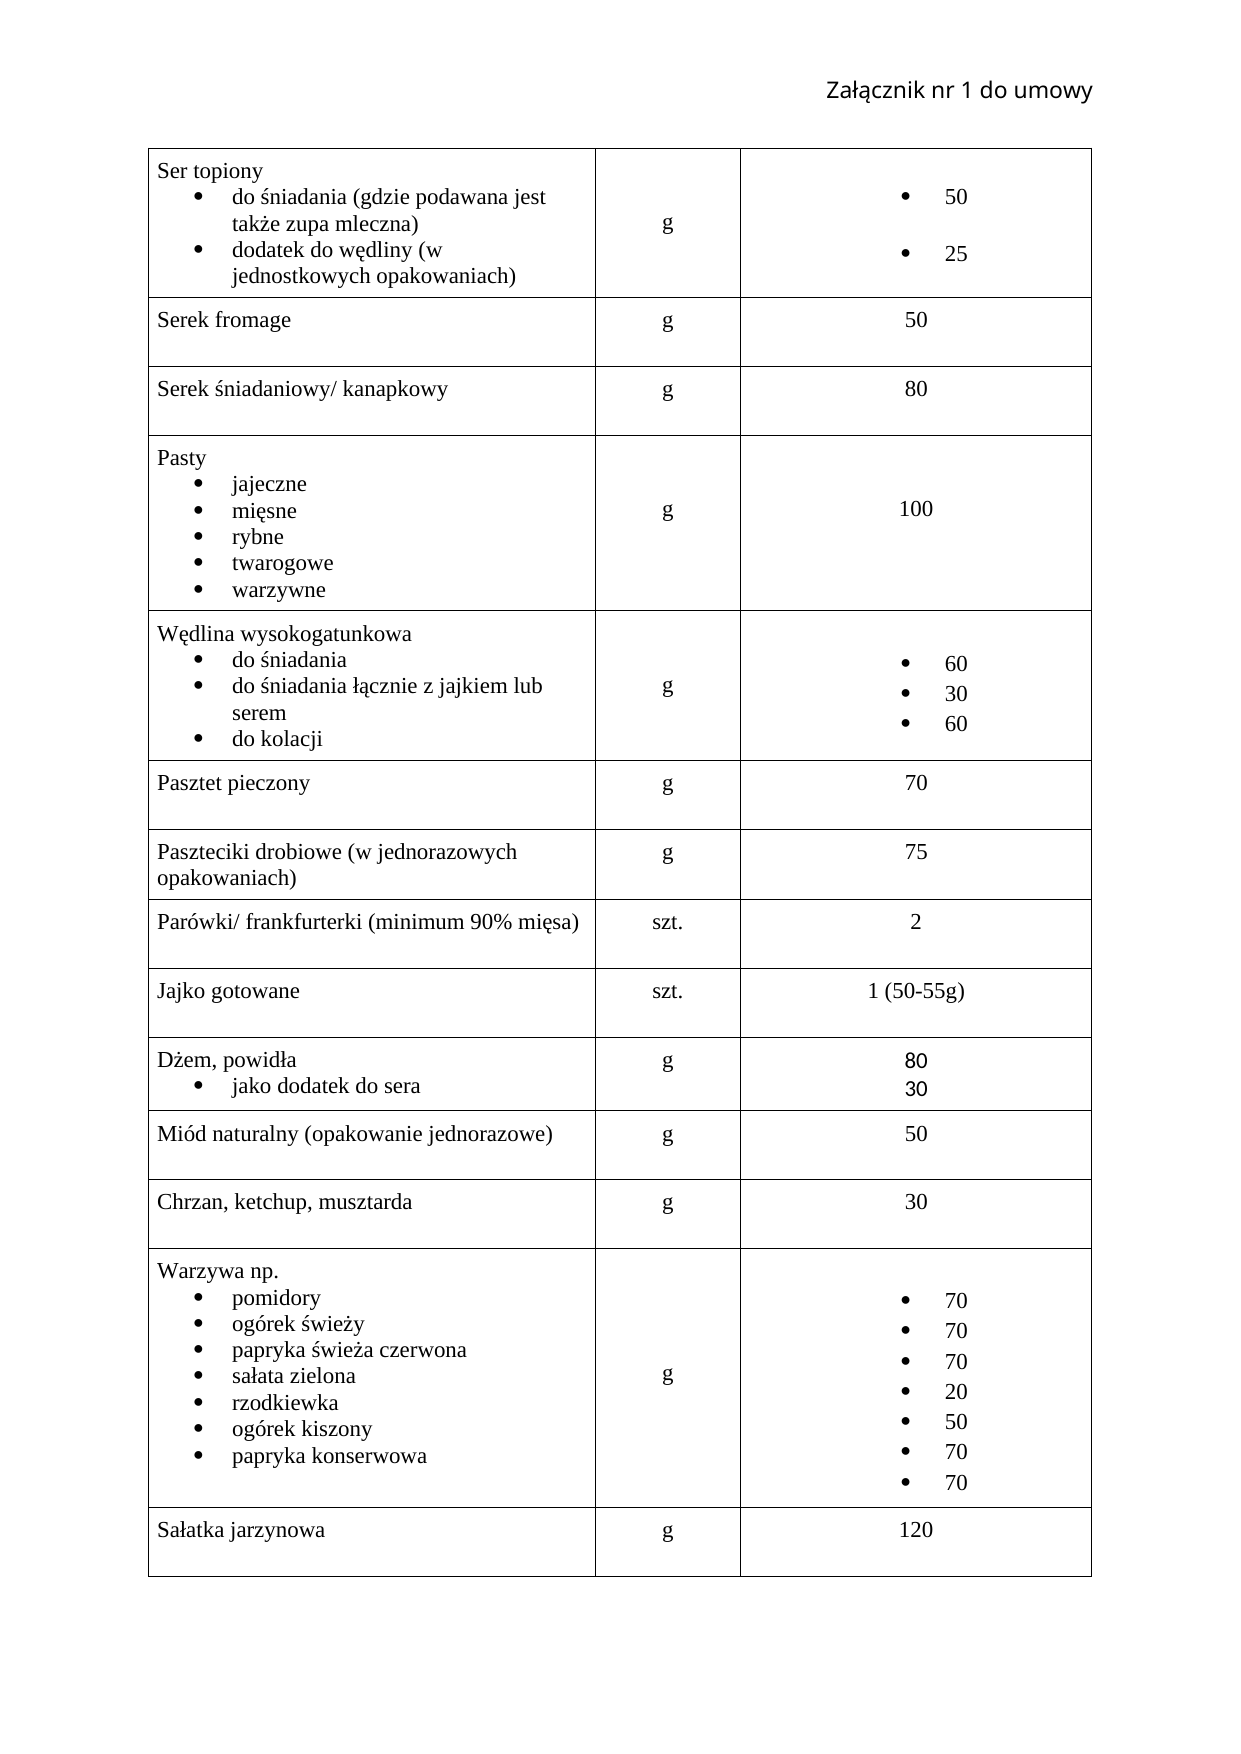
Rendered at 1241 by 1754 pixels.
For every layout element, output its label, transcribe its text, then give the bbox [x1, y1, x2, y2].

table_cell 2 [741, 900, 1091, 968]
table_cell 50 [741, 1111, 1091, 1179]
table_cell Ser topiony do śniadania (gdzie podawana jest także zupa mleczna) dodatek do wędliny (w jednostkowych opakowaniach) [149, 149, 595, 297]
table_cell Paszteciki drobiowe (w jednorazowych opakowaniach) [149, 830, 595, 899]
table_cell Sałatka jarzynowa [149, 1508, 595, 1576]
table_cell Chrzan, ketchup, musztarda [149, 1180, 595, 1248]
table_cell Parówki/ frankfurterki (minimum 90% mięsa) [149, 900, 595, 968]
table_cell szt. [596, 900, 740, 968]
table_cell Pasty jajeczne mięsne rybne twarogowe warzywne [149, 436, 595, 610]
table_cell Miód naturalny (opakowanie jednorazowe) [149, 1111, 595, 1179]
table_cell g [596, 1111, 740, 1179]
table_cell Warzywa np. pomidory ogórek świeży papryka świeża czerwona sałata zielona rzodkiewka ogórek kiszony papryka konserwowa [149, 1249, 595, 1507]
table_cell 50 [741, 298, 1091, 366]
table_cell Jajko gotowane [149, 969, 595, 1037]
table_cell g [596, 298, 740, 366]
table_cell g [596, 761, 740, 829]
table_cell 60 30 60 [741, 611, 1091, 760]
table_cell 100 [741, 436, 1091, 610]
table_cell g [596, 1180, 740, 1248]
table_cell 120 [741, 1508, 1091, 1576]
table_cell g [596, 830, 740, 899]
table_cell 30 [741, 1180, 1091, 1248]
table_cell 50 25 [741, 149, 1091, 297]
table_cell g [596, 1038, 740, 1110]
table_cell 75 [741, 830, 1091, 899]
table_cell g [596, 1508, 740, 1576]
table_cell szt. [596, 969, 740, 1037]
table_cell g [596, 611, 740, 760]
table_cell g [596, 367, 740, 434]
table_cell 80 30 [741, 1038, 1091, 1110]
table_cell Serek śniadaniowy/ kanapkowy [149, 367, 595, 434]
table_cell 1 (50-55g) [741, 969, 1091, 1037]
table_cell Pasztet pieczony [149, 761, 595, 829]
table_cell Serek fromage [149, 298, 595, 366]
table_cell 80 [741, 367, 1091, 434]
table_cell g [596, 436, 740, 610]
table_cell 70 [741, 761, 1091, 829]
table_cell g [596, 1249, 740, 1507]
table_cell Wędlina wysokogatunkowa do śniadania do śniadania łącznie z jajkiem lub serem do kolacji [149, 611, 595, 760]
table_cell g [596, 149, 740, 297]
table_cell 70 70 70 20 50 70 70 [741, 1249, 1091, 1507]
table_cell Dżem, powidła jako dodatek do sera [149, 1038, 595, 1110]
